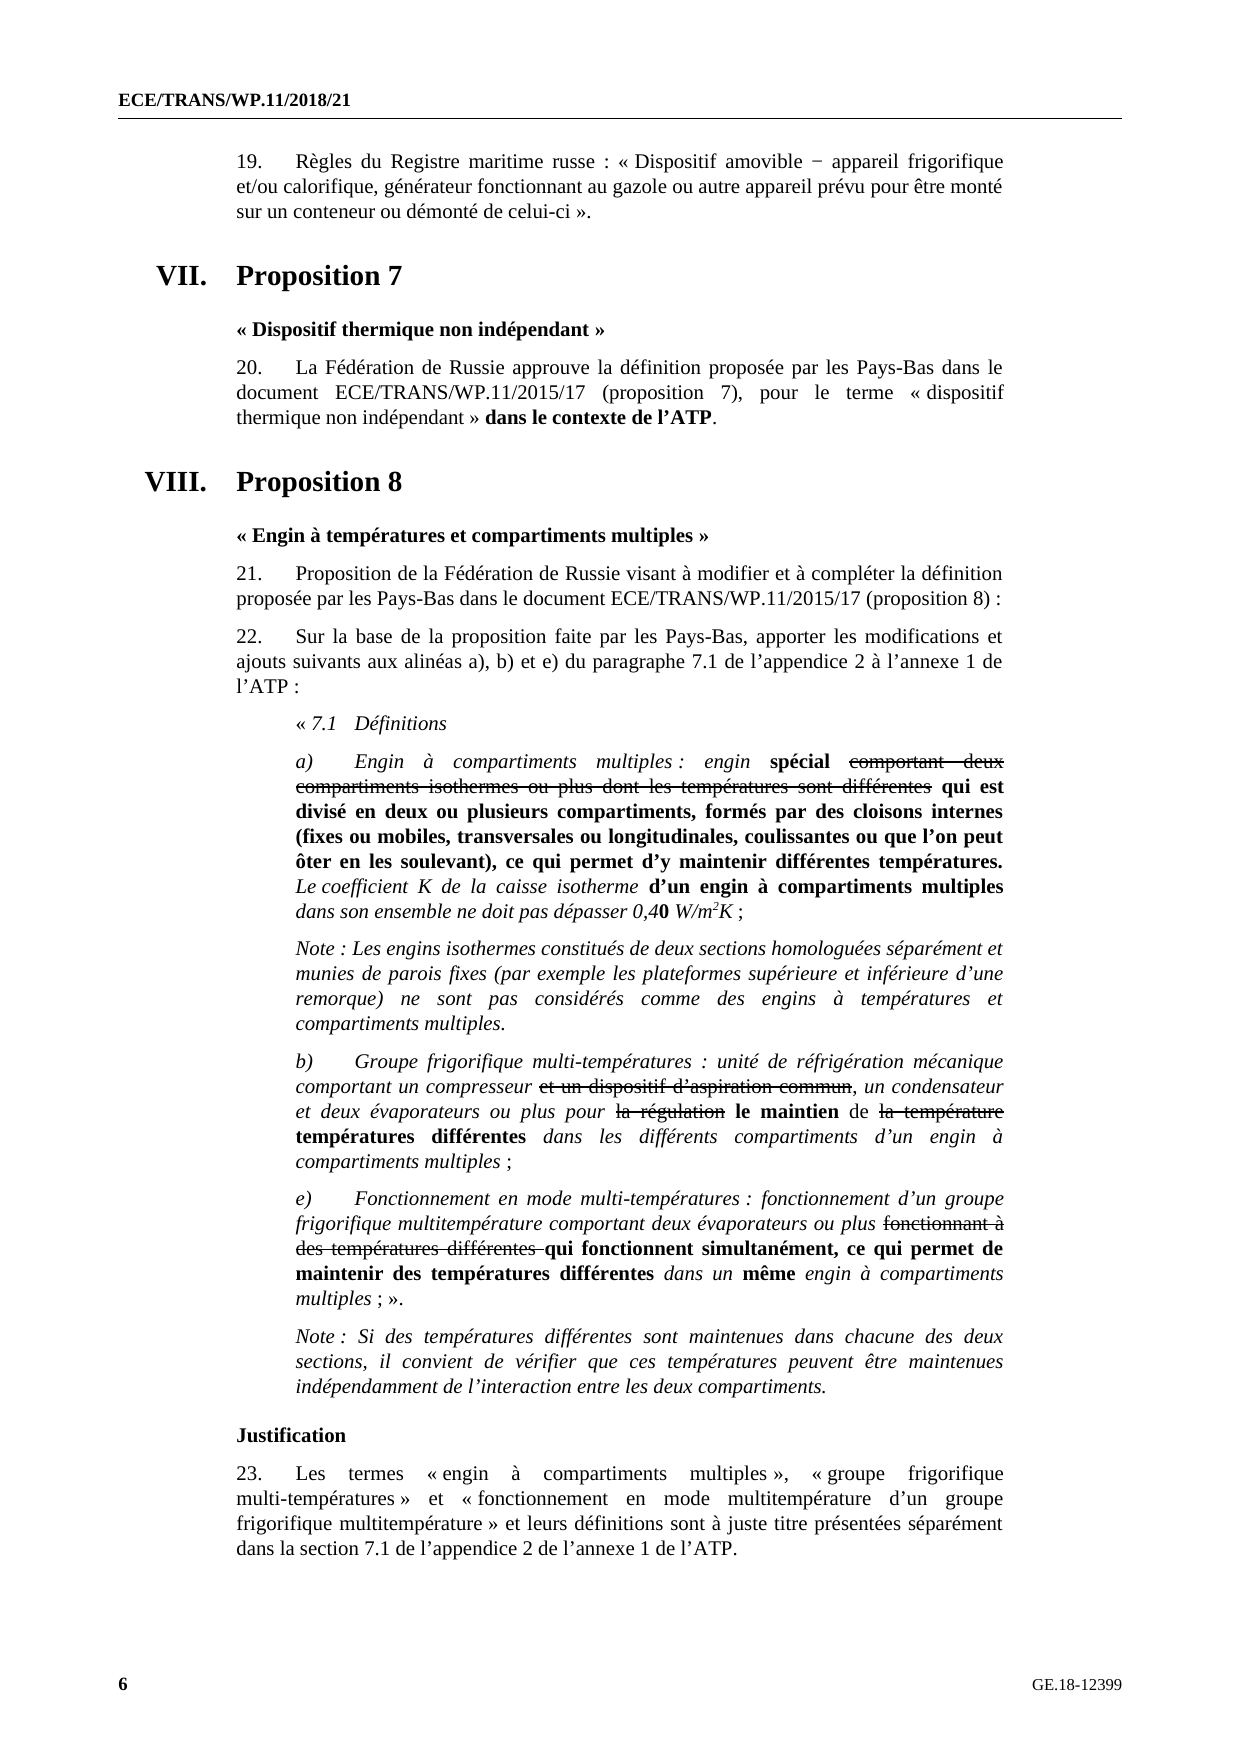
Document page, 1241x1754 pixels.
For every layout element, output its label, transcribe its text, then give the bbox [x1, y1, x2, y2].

text a) Engin à compartiments multiples : engin spécial comportant deux compartiments isothermes ou plus dont les températures sont différentes qui est divisé en deux ou plusieurs compartiments, formés par des cloisons internes (fixes ou mobiles, transversales ou longitudinales, coulissantes ou que l’on peut ôter en les soulevant), ce qui permet d’y maintenir différentes températures. Le coefficient K de la caisse isotherme d’un engin à compartiments multiples dans son ensemble ne doit pas dépasser 0,40 W/m2K ; [295, 748, 1004, 923]
text 22. Sur la base de la proposition faite par les Pays-Bas, apporter les modifications et ajouts suivants aux alinéas a), b) et e) du paragraphe 7.1 de l’appendice 2 à l’annexe 1 de l’ATP : [236, 623, 1004, 698]
text 23. Les termes « engin à compartiments multiples », « groupe frigorifique multi-températures » et « fonctionnement en mode multitempérature d’un groupe frigorifique multitempérature » et leurs définitions sont à juste titre présentées séparément dans la section 7.1 de l’appendice 2 de l’annexe 1 de l’ATP. [236, 1460, 1004, 1560]
text VII. Proposition 7 [118, 260, 1004, 291]
text « 7.1 Définitions [295, 710, 1004, 735]
text 21. Proposition de la Fédération de Russie visant à modifier et à compléter la définition proposée par les Pays-Bas dans le document ECE/TRANS/WP.11/2015/17 (proposition 8) : [236, 560, 1004, 610]
text b) Groupe frigorifique multi-températures : unité de réfrigération mécanique comportant un compresseur et un dispositif d’aspiration commun, un condensateur et deux évaporateurs ou plus pour la régulation le maintien de la température températures différentes dans les différents compartiments d’un engin à compartiments multiples ; [295, 1048, 1004, 1173]
text 19. Règles du Registre maritime russe : « Dispositif amovible − appareil frigorifique et/ou calorifique, générateur fonctionnant au gazole ou autre appareil prévu pour être monté sur un conteneur ou démonté de celui-ci ». [236, 148, 1004, 223]
text « Engin à températures et compartiments multiples » [118, 523, 1004, 548]
text 20. La Fédération de Russie approuve la définition proposée par les Pays-Bas dans le document ECE/TRANS/WP.11/2015/17 (proposition 7), pour le terme « dispositif thermique non indépendant » dans le contexte de l’ATP. [236, 354, 1004, 429]
text e) Fonctionnement en mode multi-températures : fonctionnement d’un groupe frigorifique multitempérature comportant deux évaporateurs ou plus fonctionnant à des températures différentes qui fonctionnent simultanément, ce qui permet de maintenir des températures différentes dans un même engin à compartiments multiples ; ». [295, 1185, 1004, 1310]
text Note : Si des températures différentes sont maintenues dans chacune des deux sections, il convient de vérifier que ces températures peuvent être maintenues indépendamment de l’interaction entre les deux compartiments. [295, 1323, 1004, 1398]
text Justification [118, 1423, 1004, 1448]
text Note : Les engins isothermes constitués de deux sections homologuées séparément et munies de parois fixes (par exemple les plateformes supérieure et inférieure d’une remorque) ne sont pas considérés comme des engins à températures et compartiments multiples. [295, 935, 1004, 1035]
text VIII. Proposition 8 [118, 466, 1004, 498]
text « Dispositif thermique non indépendant » [118, 316, 1004, 341]
